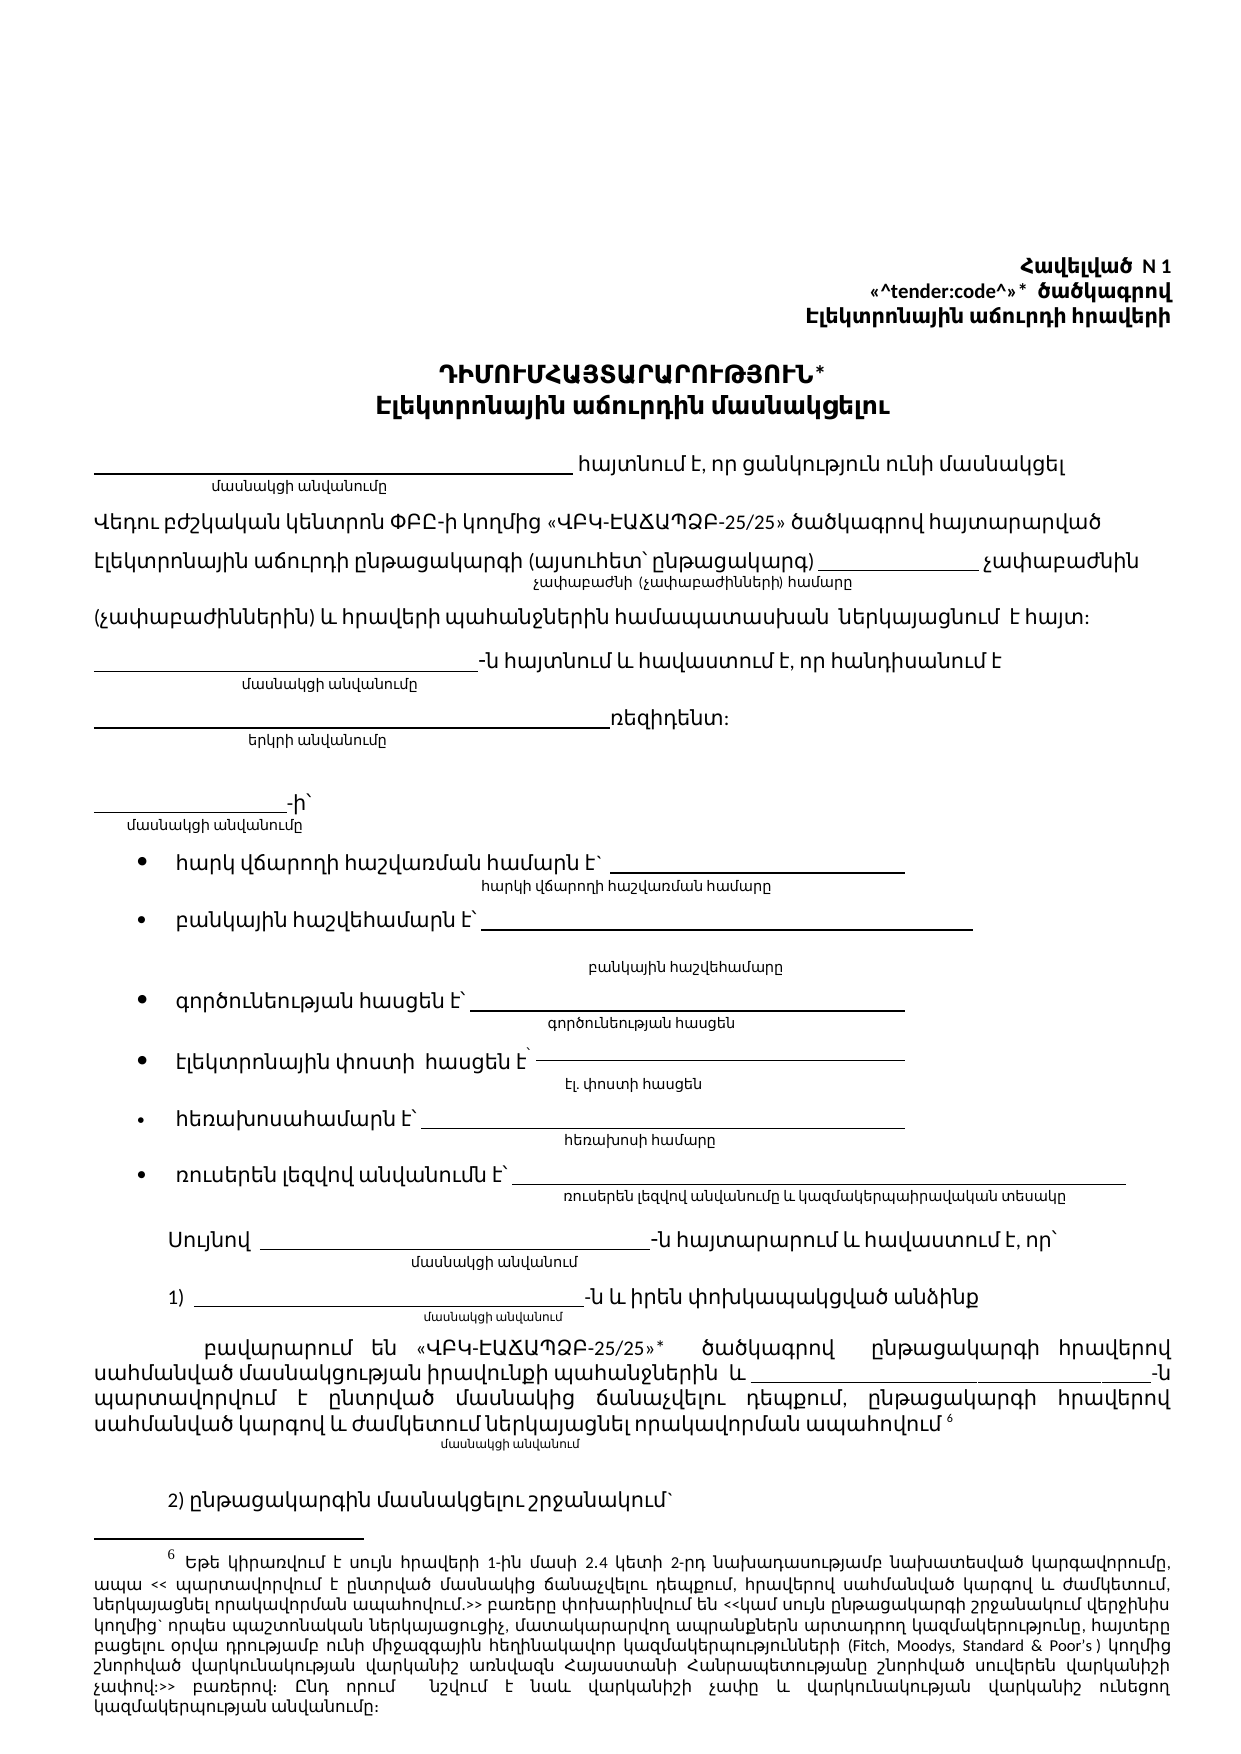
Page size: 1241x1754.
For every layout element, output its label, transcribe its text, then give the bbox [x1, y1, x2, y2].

text 1) -ն և իրեն փոխկապակցված անձինք [94, 1284, 1171, 1309]
text էլեկտրոնային աճուրդի ընթացակարգի (այսուհետ՝ ընթացակարգ) չափաբաժնին [94, 548, 1171, 573]
list հեռախոսահամարն է՝ [138, 1106, 1171, 1131]
text Սույնով -ն հայտարարում և հավաստում է, որ՝ [94, 1223, 1171, 1253]
text մասնակցի անվանում [94, 1253, 1171, 1284]
list հարկ վճարողի հաշվառման համարն է` [138, 846, 1171, 877]
text մասնակցի անվանումը [94, 477, 1171, 507]
list ռուսերեն լեզվով անվանումն է՝ [138, 1162, 1171, 1187]
text 2) ընթացակարգին մասնակցելու շրջանակում` [94, 1487, 1171, 1513]
text ռեզիդենտ: [94, 706, 1171, 731]
text մասնակցի անվանումը [94, 675, 1171, 706]
text էլ. փոստի հասցեն [94, 1075, 1171, 1106]
text հեռախոսի համարը [462, 1131, 1171, 1162]
list գործունեության հասցեն է՝ [138, 989, 1171, 1014]
text ռուսերեն լեզվով անվանումը և կազմակերպաիրավական տեսակը [94, 1187, 1171, 1218]
text մասնակցի անվանումը [94, 816, 1171, 846]
text ԴԻՄՈՒՄՀԱՅՏԱՐԱՐՈՒԹՅՈՒՆ* [94, 360, 1171, 390]
text բավարարում են «ՎԲԿ-ԷԱՃԱՊՁԲ-25/25»* ծածկագրով ընթացակարգի հրավերով սահմանված մասնակցության իրավունքի պահանջներին և -ն պարտավորվում է ընտրված մասնակից ճանաչվելու դեպքում, ընթացակարգի հրավերով սահմանված կարգով և ժամկետում ներկայացնել որակավորման ապահովում [94, 1335, 1171, 1436]
list բանկային հաշվեհամարն է՝ [138, 907, 1171, 958]
text մասնակցի անվանում [94, 1436, 1171, 1462]
text գործունեության հասցեն [94, 1014, 1171, 1045]
text «^tender:code^»* ծածկագրով [94, 278, 1171, 304]
text Էլեկտրոնային աճուրդի հրավերի [94, 304, 1171, 329]
text երկրի անվանումը [94, 731, 1171, 762]
subtitle Էլեկտրոնային աճուրդին մասնակցելու [94, 390, 1171, 421]
text մասնակցի անվանում [94, 1309, 1171, 1335]
text -ի՝ [94, 790, 1171, 816]
text Վեդու բժշկական կենտրոն ՓԲԸ-ի կողմից «ՎԲԿ-ԷԱՃԱՊՁԲ-25/25» ծածկագրով հայտարարված [94, 507, 1171, 535]
text հարկի վճարողի հաշվառման համարը [94, 877, 1171, 907]
text (չափաբաժիններին) և հրավերի պահանջներին համապատասխան ներկայացնում է հայտ: [94, 604, 1171, 629]
text հայտնում է, որ ցանկություն ունի մասնակցել [94, 451, 1171, 477]
list էլեկտրոնային փոստի հասցեն է՝ [138, 1045, 1171, 1075]
text բանկային հաշվեհամարը [94, 958, 1171, 989]
text -ն հայտնում և հավաստում է, որ հանդիսանում է [94, 644, 1171, 675]
text Հավելված N 1 [94, 253, 1171, 278]
text չափաբաժնի (չափաբաժինների) համարը [94, 573, 1171, 604]
